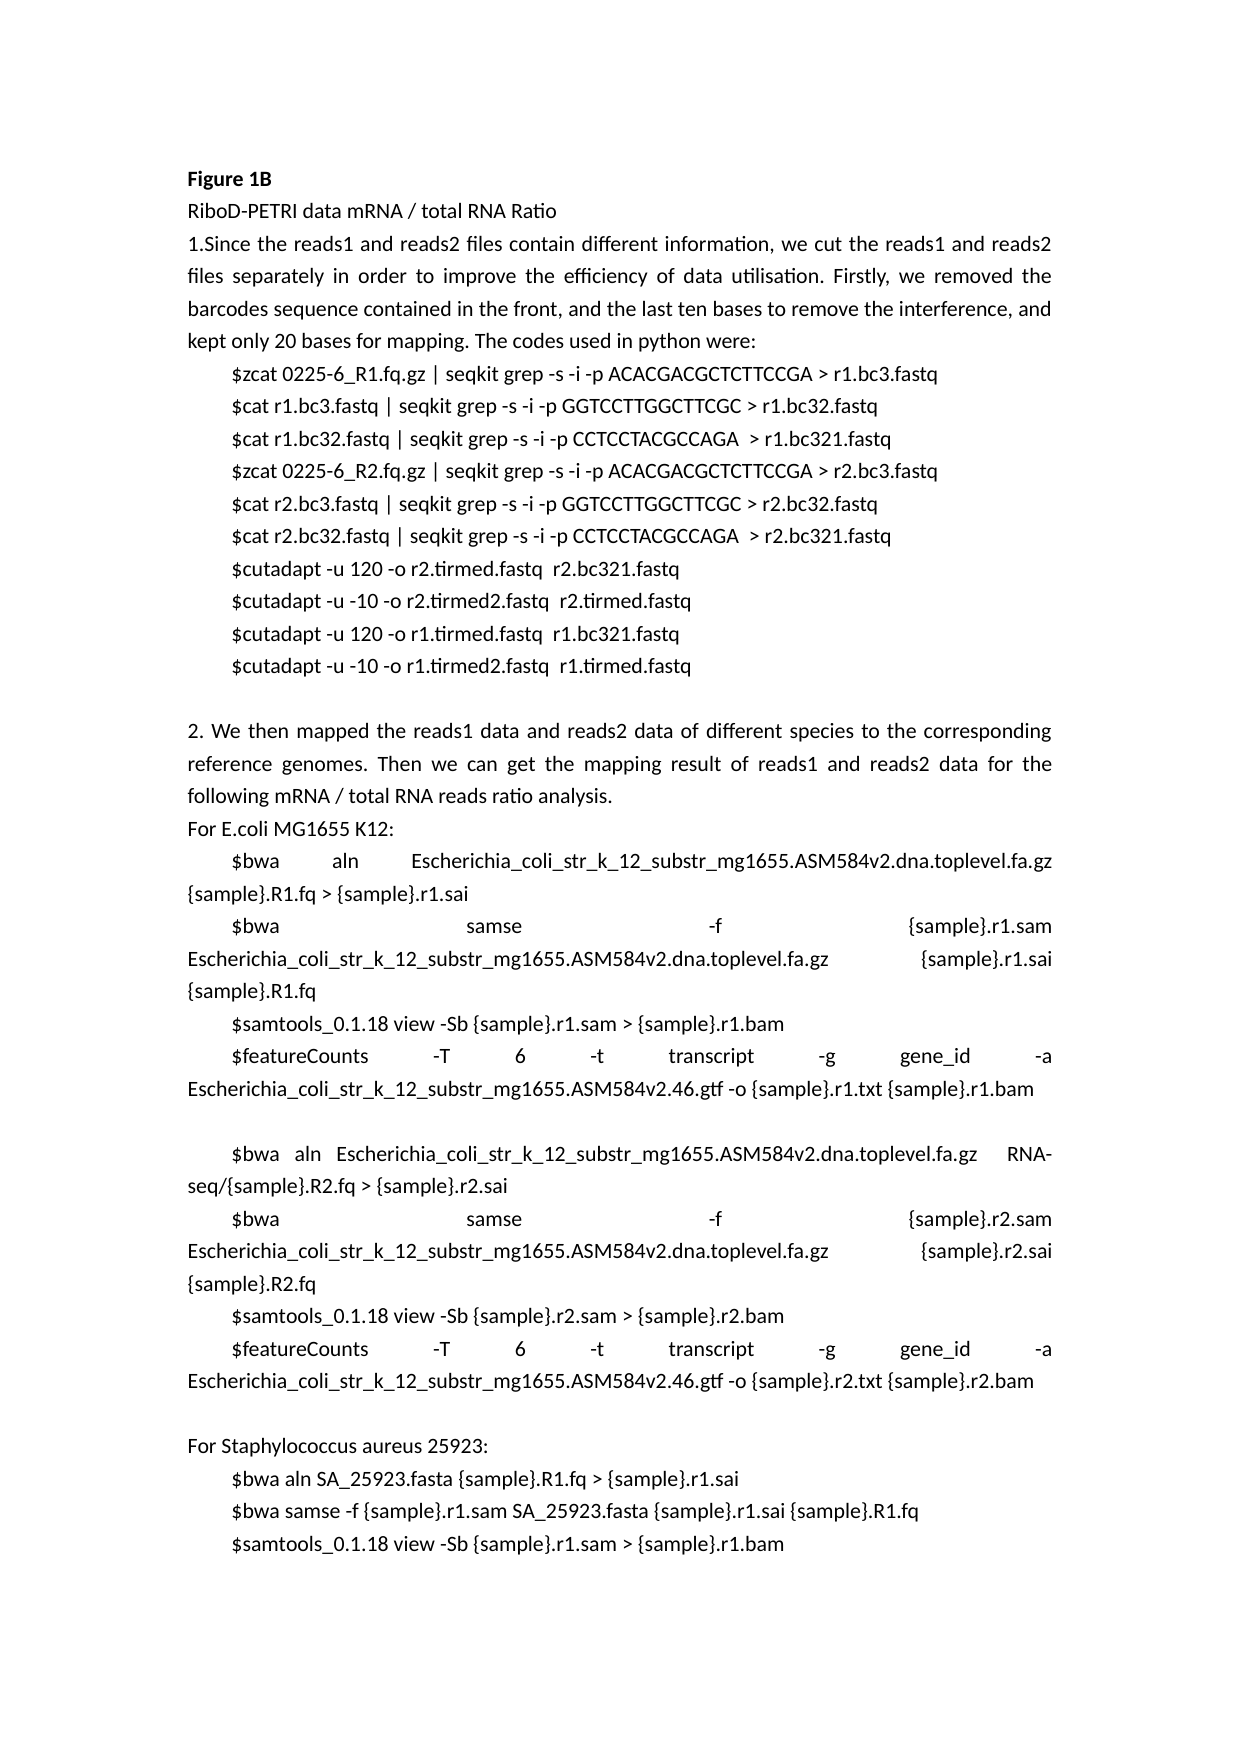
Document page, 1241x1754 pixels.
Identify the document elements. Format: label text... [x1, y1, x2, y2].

list 2. We then mapped the reads1 data and reads2 data of different species to the corresponding reference genomes. Then we can get the mapping result of reads1 and reads2 data for the following mRNA / total RNA reads ratio analysis. [187, 714, 1053, 812]
list $featureCounts -T 6 -t transcript -g gene_id -a Escherichia_coli_str_k_12_substr_mg1655.ASM584v2.46.gtf -o {sample}.r2.txt {sample}.r2.bam [187, 1332, 1053, 1397]
list $cat r1.bc32.fastq | seqkit grep -s -i -p CCTCCTACGCCAGA > r1.bc321.fastq [187, 422, 1053, 454]
list $bwa aln SA_25923.fasta {sample}.R1.fq > {sample}.r1.sai [187, 1462, 1053, 1494]
list $cutadapt -u 120 -o r1.tirmed.fastq r1.bc321.fastq [187, 617, 1053, 649]
list $samtools_0.1.18 view -Sb {sample}.r1.sam > {sample}.r1.bam [187, 1527, 1053, 1559]
list $cutadapt -u 120 -o r2.tirmed.fastq r2.bc321.fastq [187, 552, 1053, 584]
list $featureCounts -T 6 -t transcript -g gene_id -a Escherichia_coli_str_k_12_substr_mg1655.ASM584v2.46.gtf -o {sample}.r1.txt {sample}.r1.bam [187, 1039, 1053, 1104]
list $cutadapt -u -10 -o r2.tirmed2.fastq r2.tirmed.fastq [187, 584, 1053, 617]
list $cutadapt -u -10 -o r1.tirmed2.fastq r1.tirmed.fastq [187, 649, 1053, 682]
list $bwa samse -f {sample}.r1.sam SA_25923.fasta {sample}.r1.sai {sample}.R1.fq [187, 1494, 1053, 1527]
list 1.Since the reads1 and reads2 files contain different information, we cut the reads1 and reads2 files separately in order to improve the efficiency of data utilisation. Firstly, we removed the barcodes sequence contained in the front, and the last ten bases to remove the interference, and kept only 20 bases for mapping. The codes used in python were: [187, 227, 1053, 357]
list $samtools_0.1.18 view -Sb {sample}.r1.sam > {sample}.r1.bam [187, 1007, 1053, 1039]
list $cat r2.bc3.fastq | seqkit grep -s -i -p GGTCCTTGGCTTCGC > r2.bc32.fastq [187, 487, 1053, 519]
list RiboD-PETRI data mRNA / total RNA Ratio [187, 194, 1053, 227]
list For E.coli MG1655 K12: [187, 812, 1053, 844]
list $samtools_0.1.18 view -Sb {sample}.r2.sam > {sample}.r2.bam [187, 1299, 1053, 1332]
list $zcat 0225-6_R1.fq.gz | seqkit grep -s -i -p ACACGACGCTCTTCCGA > r1.bc3.fastq [187, 357, 1053, 389]
list $zcat 0225-6_R2.fq.gz | seqkit grep -s -i -p ACACGACGCTCTTCCGA > r2.bc3.fastq [187, 454, 1053, 487]
list $bwa samse -f {sample}.r2.sam Escherichia_coli_str_k_12_substr_mg1655.ASM584v2.dna.toplevel.fa.gz {sample}.r2.sai {sample}.R2.fq [187, 1202, 1053, 1299]
list For Staphylococcus aureus 25923: [187, 1429, 1053, 1462]
list $bwa samse -f {sample}.r1.sam Escherichia_coli_str_k_12_substr_mg1655.ASM584v2.dna.toplevel.fa.gz {sample}.r1.sai {sample}.R1.fq [187, 909, 1053, 1007]
text Figure 1B [187, 162, 1053, 194]
list $bwa aln Escherichia_coli_str_k_12_substr_mg1655.ASM584v2.dna.toplevel.fa.gz {sample}.R1.fq > {sample}.r1.sai [187, 844, 1053, 909]
list $cat r1.bc3.fastq | seqkit grep -s -i -p GGTCCTTGGCTTCGC > r1.bc32.fastq [187, 389, 1053, 422]
list $bwa aln Escherichia_coli_str_k_12_substr_mg1655.ASM584v2.dna.toplevel.fa.gz RNA-seq/{sample}.R2.fq > {sample}.r2.sai [187, 1137, 1053, 1202]
list $cat r2.bc32.fastq | seqkit grep -s -i -p CCTCCTACGCCAGA > r2.bc321.fastq [187, 519, 1053, 552]
